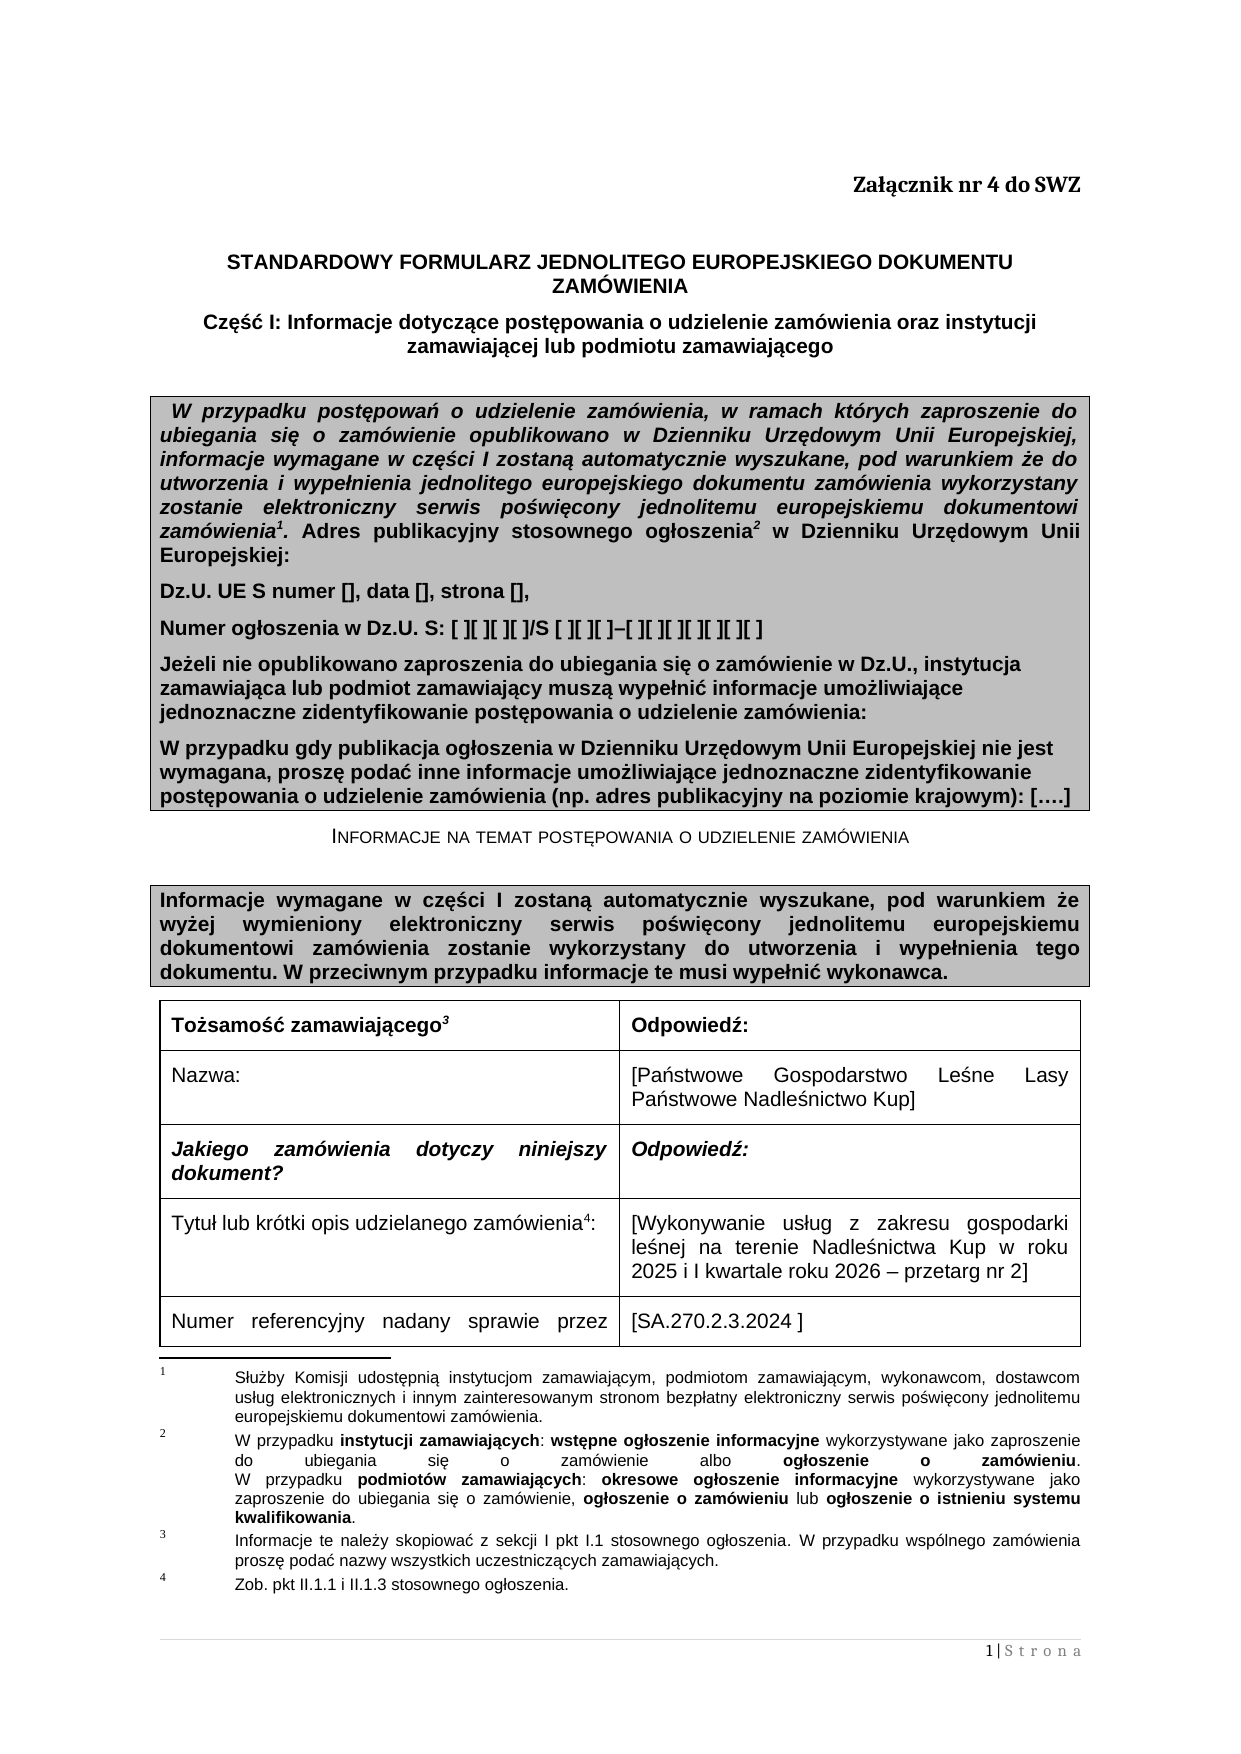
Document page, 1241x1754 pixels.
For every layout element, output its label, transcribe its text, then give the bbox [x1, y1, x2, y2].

table_cell [Państwowe Gospodarstwo Leśne Lasy Państwowe Nadleśnictwo Kup] [620, 1051, 1080, 1124]
text Jeżeli nie opublikowano zaproszenia do ubiegania się o zamówienie w Dz.U., instytucja zamawiająca lub podmiot zamawiający muszą wypełnić informacje umożliwiające jednoznaczne zidentyfikowanie postępowania o udzielenie zamówienia: [151, 649, 1089, 724]
text Informacje na temat postępowania o udzielenie zamówienia [159, 824, 1081, 848]
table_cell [161, 1297, 619, 1346]
table_cell Tytuł lub krótki opis udzielanego zamówienia: [161, 1199, 619, 1296]
table_header Tożsamość zamawiającego [161, 1001, 619, 1050]
table_cell [SA.270.2.3.2024 ] [620, 1297, 1080, 1346]
text Numer ogłoszenia w Dz.U. S: [ ][ ][ ][ ]/S [ ][ ][ ]–[ ][ ][ ][ ][ ][ ][ ] [151, 612, 1089, 639]
text Informacje wymagane w części I zostaną automatycznie wyszukane, pod warunkiem że wyżej wymieniony elektroniczny serwis poświęcony jednolitemu europejskiemu dokumentowi zamówienia zostanie wykorzystany do utworzenia i wypełnienia tego dokumentu. W przeciwnym przypadku informacje te musi wypełnić wykonawca. [151, 886, 1089, 986]
text Standardowy formularz jednolitego europejskiego dokumentu zamówienia [159, 250, 1081, 298]
table_cell Nazwa: [161, 1051, 619, 1124]
text Dz.U. UE S numer [], data [], strona [], [151, 576, 1089, 603]
table_cell [Wykonywanie usług z zakresu gospodarki leśnej na terenie Nadleśnictwa Kup w roku 2025 i I kwartale roku 2026 – przetarg nr 2] [620, 1199, 1080, 1296]
text Załącznik nr 4 do SWZ [159, 172, 1081, 198]
table_cell Jakiego zamówienia dotyczy niniejszy dokument? [161, 1125, 619, 1198]
text Część I: Informacje dotyczące postępowania o udzielenie zamówienia oraz instytucji zamawiającej lub podmiotu zamawiającego [159, 310, 1081, 358]
text W przypadku postępowań o udzielenie zamówienia, w ramach których zaproszenie do ubiegania się o zamówienie opublikowano w Dzienniku Urzędowym Unii Europejskiej, informacje wymagane w części I zostaną automatycznie wyszukane, pod warunkiem że do utworzenia i wypełnienia jednolitego europejskiego dokumentu zamówienia wykorzystany zostanie elektroniczny serwis poświęcony jednolitemu europejskiemu dokumentowi zamówienia. Adres publikacyjny stosownego ogłoszenia w Dzienniku Urzędowym Unii Europejskiej: [151, 397, 1089, 566]
text W przypadku gdy publikacja ogłoszenia w Dzienniku Urzędowym Unii Europejskiej nie jest wymagana, proszę podać inne informacje umożliwiające jednoznaczne zidentyfikowanie postępowania o udzielenie zamówienia (np. adres publikacyjny na poziomie krajowym): [….] [151, 733, 1089, 810]
table_header Odpowiedź: [620, 1001, 1080, 1050]
table_cell Odpowiedź: [620, 1125, 1080, 1198]
